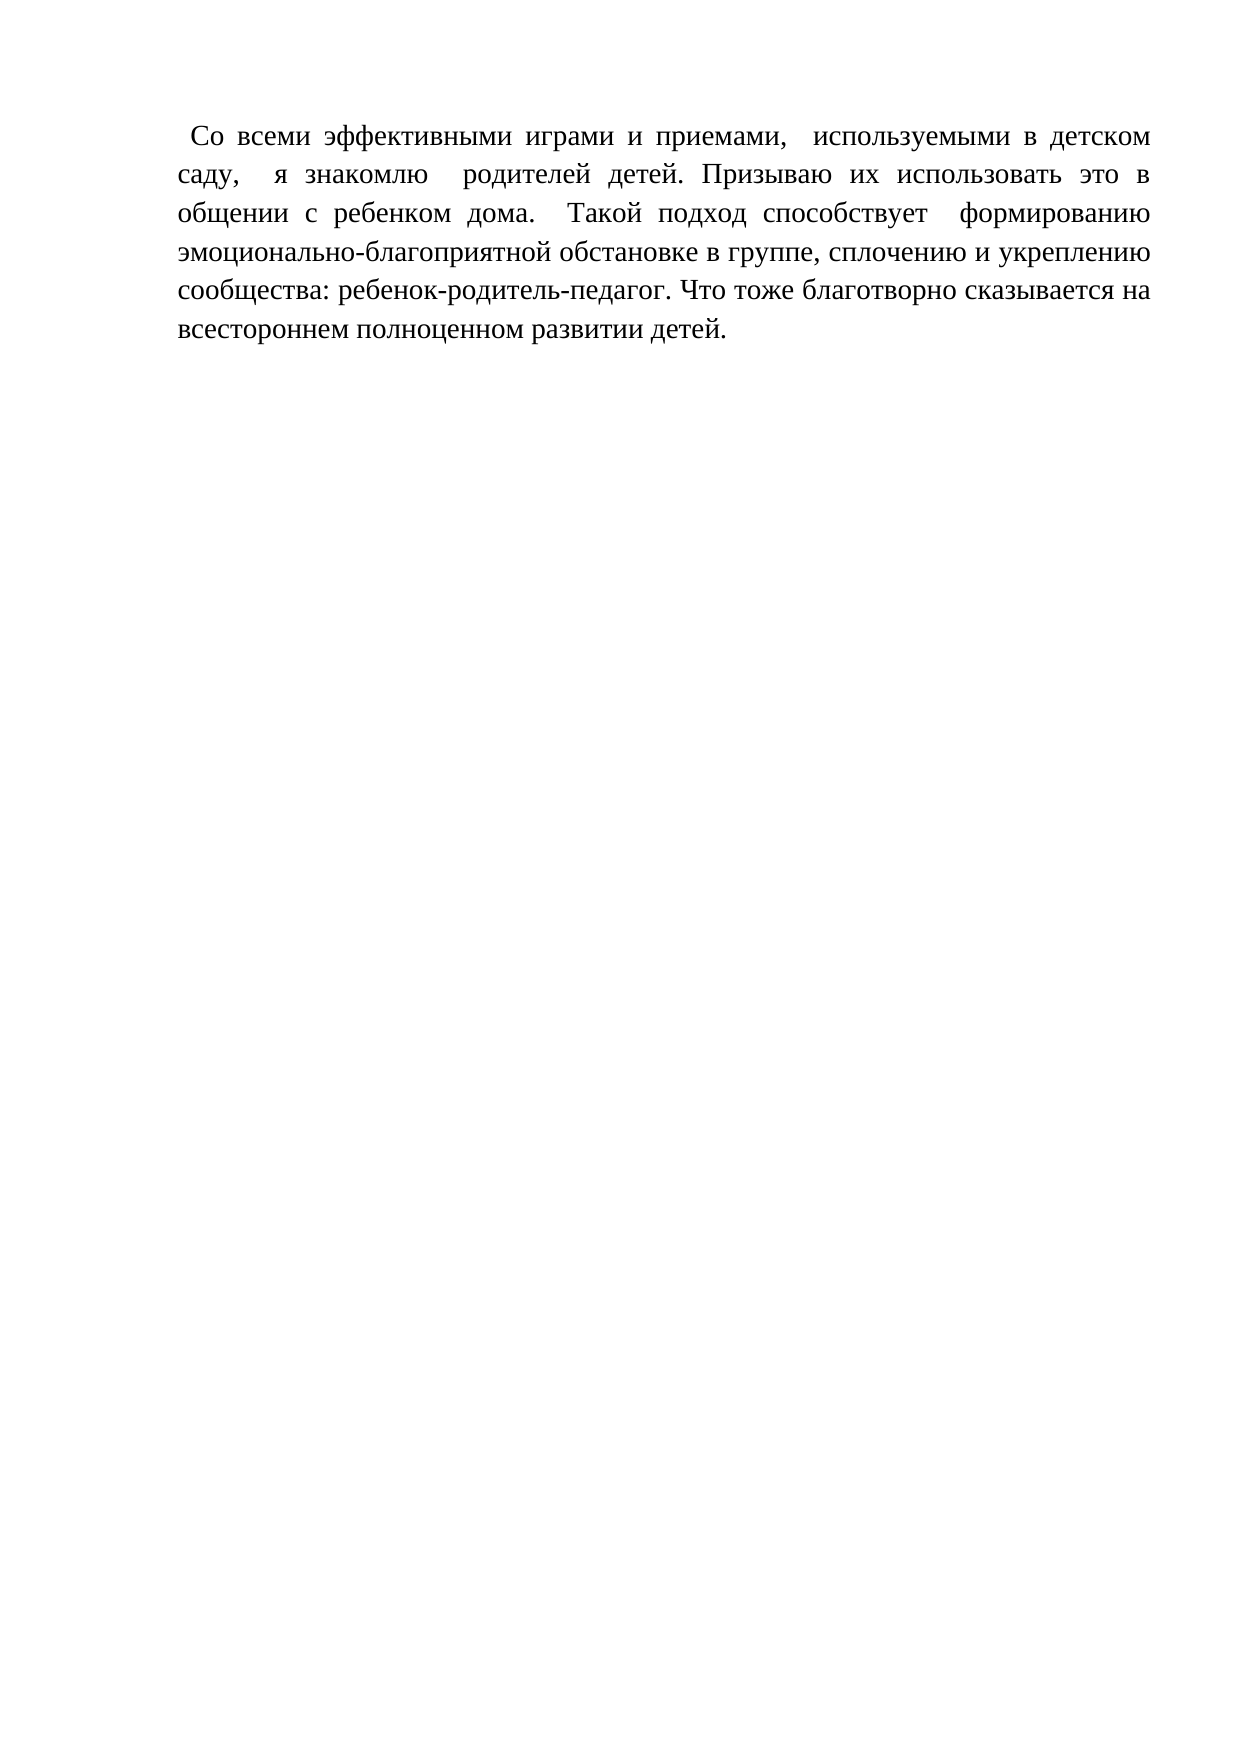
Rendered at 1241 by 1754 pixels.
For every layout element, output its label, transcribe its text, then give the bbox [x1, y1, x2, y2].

text Со всеми эффективными играми и приемами, используемыми в детском саду, я знакомлю родителей детей. Призываю их использовать это в общении с ребенком дома. Такой подход способствует формированию эмоционально-благоприятной обстановке в группе, сплочению и укреплению сообщества: ребенок-родитель-педагог. Что тоже благотворно сказывается на всестороннем полноценном развитии детей. [177, 118, 1152, 344]
